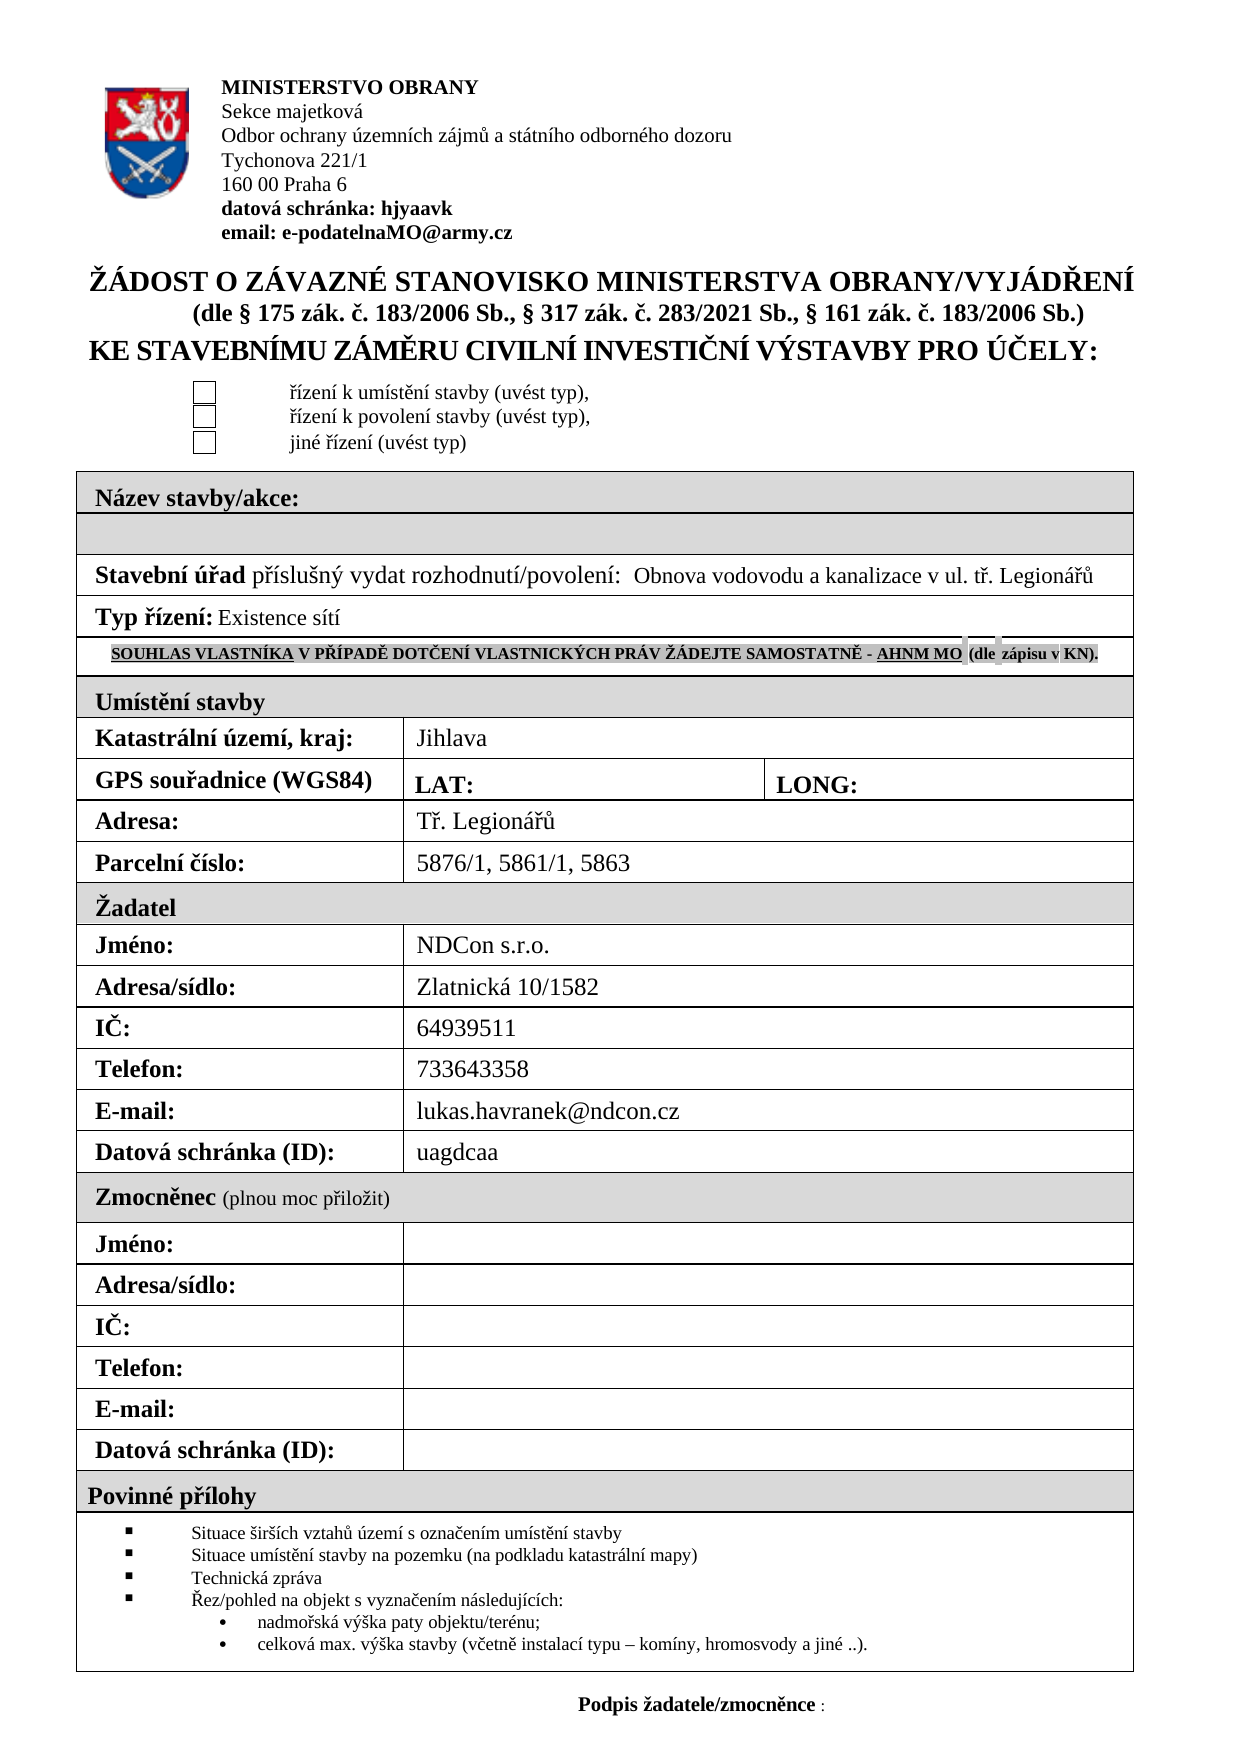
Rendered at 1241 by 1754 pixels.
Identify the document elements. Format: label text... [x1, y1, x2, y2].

table_cell Žadatel [77, 883, 1133, 923]
text KE STAVEBNÍMU ZÁMĚRU CIVILNÍ INVESTIČNÍ VÝSTAVBY PRO ÚČELY: [89, 333, 1159, 367]
table_cell 64939511 [404, 1008, 1133, 1047]
table_cell [77, 514, 1133, 554]
table_cell Datová schránka (ID): [77, 1430, 403, 1470]
table_cell [404, 1265, 1133, 1305]
table_cell 733643358 [404, 1049, 1133, 1089]
table_cell Jihlava [404, 718, 1133, 758]
table_cell LAT: [404, 759, 764, 799]
table_cell Telefon: [77, 1049, 403, 1089]
subtitle řízení k povolení stavby (uvést typ), [192, 404, 1159, 429]
table_cell IČ: [77, 1306, 403, 1346]
table_cell Zlatnická 10/1582 [404, 966, 1133, 1006]
table_cell Katastrální území, kraj: [77, 718, 403, 758]
table_cell Situace širších vztahů území s označením umístění stavby Situace umístění stavby na pozemku (na podkladu katastrální mapy) Technická zpráva Řez/pohled na objekt s vyznačením následujících: nadmořská výška paty objektu/terénu; celková max. výška stavby (včetně instalací typu – komíny, hromosvody a jiné ..). [77, 1513, 1133, 1671]
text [141, 1692, 1159, 1740]
table_cell E-mail: [77, 1389, 403, 1429]
table_cell [404, 1306, 1133, 1346]
table_cell uagdcaa [404, 1131, 1133, 1172]
table_cell GPS souřadnice (WGS84) [77, 759, 403, 799]
table_cell Adresa/sídlo: [77, 966, 403, 1006]
table_cell Adresa: [77, 801, 403, 841]
table_cell [404, 1223, 1133, 1263]
table_cell Zmocněnec (plnou moc přiložit) [77, 1173, 1133, 1222]
table_cell NDCon s.r.o. [404, 925, 1133, 965]
picture [104, 85, 189, 203]
table_cell Povinné přílohy [77, 1471, 1133, 1511]
table_cell Jméno: [77, 925, 403, 965]
table_cell Telefon: [77, 1347, 403, 1387]
table_cell SOUHLAS VLASTNÍKA V PŘÍPADĚ DOTČENÍ VLASTNICKÝCH PRÁV ŽÁDEJTE SAMOSTATNĚ - AHNM MO (dle zápisu v KN). [77, 638, 1133, 675]
table_cell Jméno: [77, 1223, 403, 1263]
table_cell Parcelní číslo: [77, 842, 403, 882]
table_cell Umístění stavby [77, 677, 1133, 717]
table_cell IČ: [77, 1008, 403, 1047]
table_cell Adresa/sídlo: [77, 1265, 403, 1305]
subtitle jiné řízení (uvést typ) [192, 429, 1159, 454]
table_cell [404, 1389, 1133, 1429]
text ŽÁDOST O ZÁVAZNÉ STANOVISKO MINISTERSTVA OBRANY/VYJÁDŘENÍ (dle § 175 zák. č. 183/2006 Sb., § 317 zák. č. 283/2021 Sb., § 161 zák. č. 183/2006 Sb.) [89, 264, 1159, 327]
table_cell lukas.havranek@ndcon.cz [404, 1090, 1133, 1130]
table_cell Typ řízení: Existence sítí [77, 596, 1133, 636]
table_cell Datová schránka (ID): [77, 1131, 403, 1172]
table_cell Stavební úřad příslušný vydat rozhodnutí/povolení: Obnova vodovodu a kanalizace v ul. tř. Legionářů [77, 555, 1133, 595]
table_cell [404, 1347, 1133, 1387]
table_cell Tř. Legionářů [404, 801, 1133, 841]
subtitle řízení k umístění stavby (uvést typ), [192, 379, 1159, 404]
table_cell LONG: [765, 759, 1133, 799]
table_cell E-mail: [77, 1090, 403, 1130]
table_header Název stavby/akce: [77, 472, 1133, 512]
table_cell [404, 1430, 1133, 1470]
table_cell 5876/1, 5861/1, 5863 [404, 842, 1133, 882]
